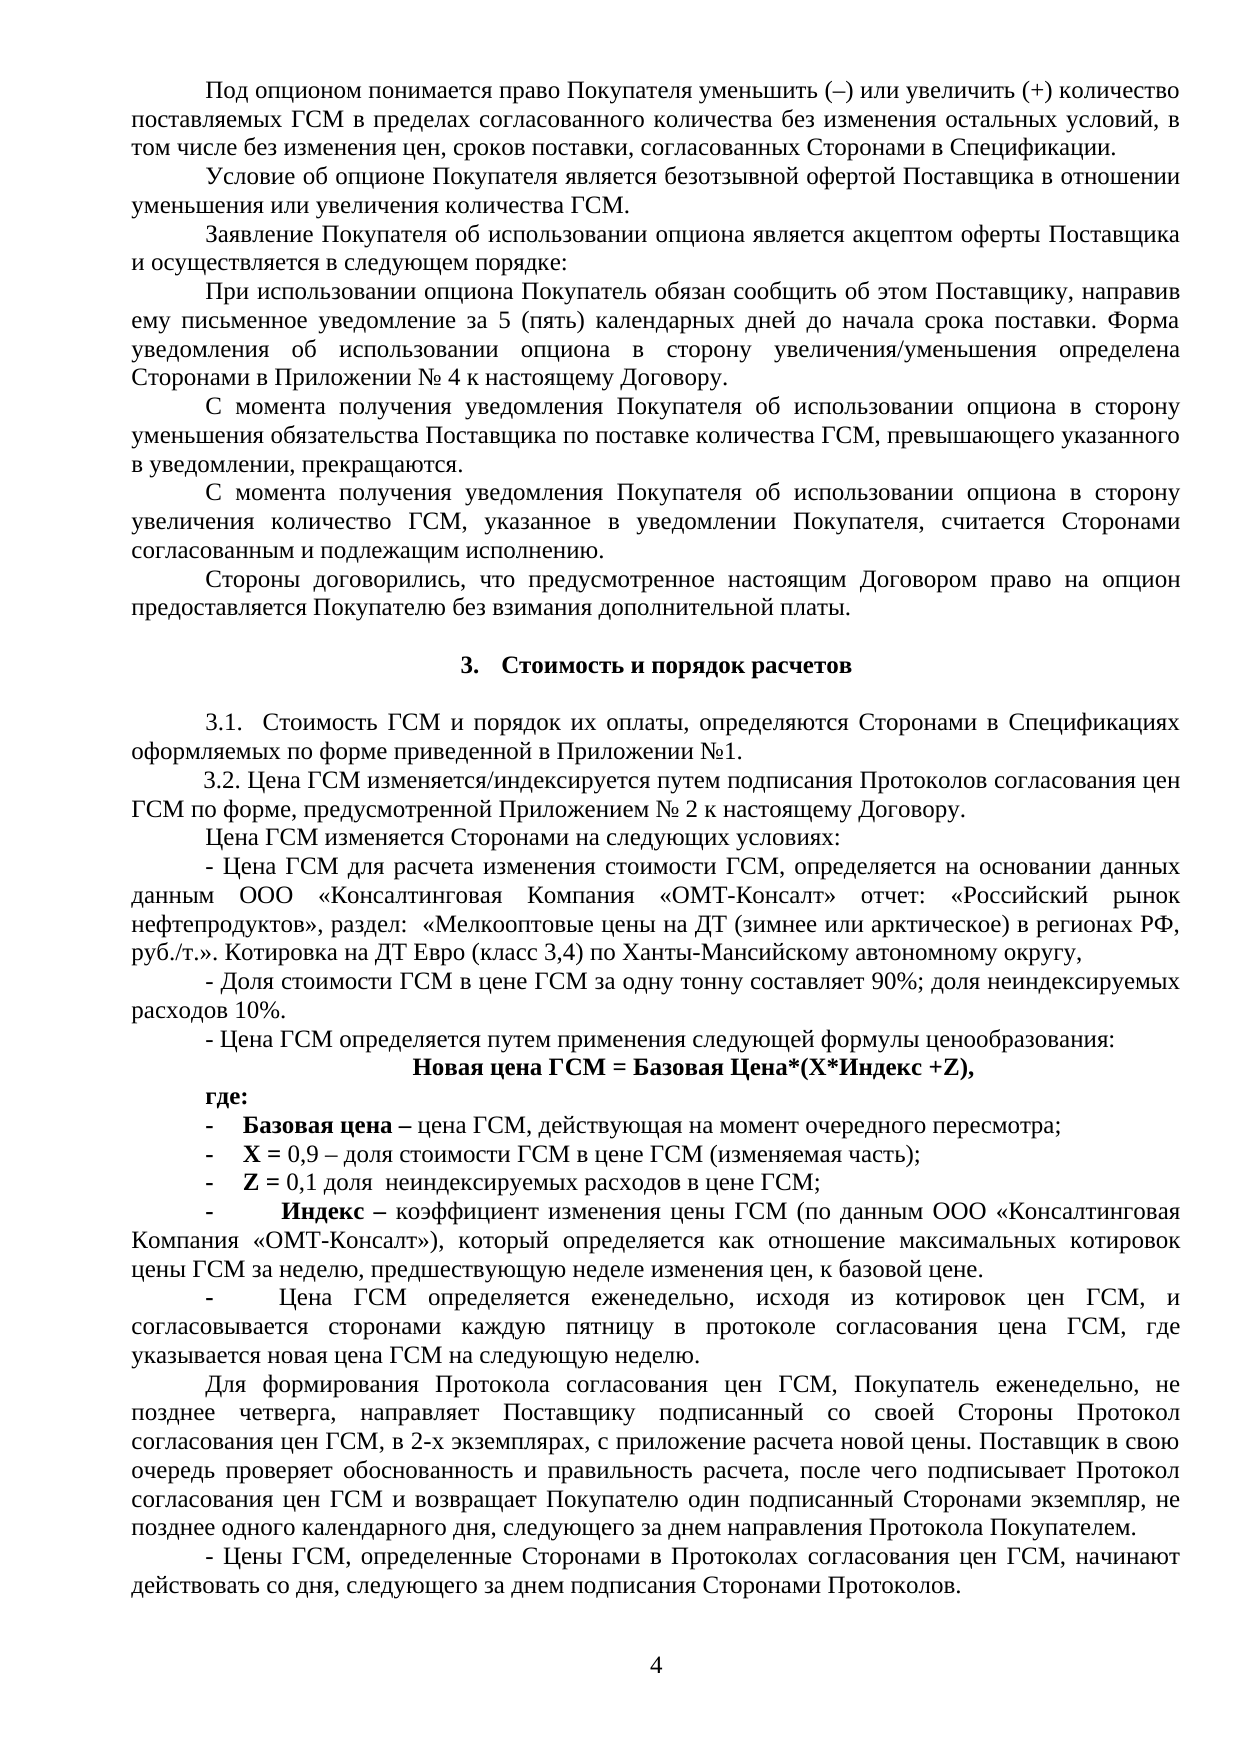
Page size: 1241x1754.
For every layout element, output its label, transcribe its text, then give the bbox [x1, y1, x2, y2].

text При использовании опциона Покупатель обязан сообщить об этом Поставщику, направив ему письменное уведомление за 5 (пять) календарных дней до начала срока поставки. Форма уведомления об использовании опциона в сторону увеличения/уменьшения определена Сторонами в Приложении № 4 к настоящему Договору. [131, 276, 1181, 391]
text Под опционом понимается право Покупателя уменьшить (–) или увеличить (+) количество поставляемых ГСМ в пределах согласованного количества без изменения остальных условий, в том числе без изменения цен, сроков поставки, согласованных Сторонами в Спецификации. [131, 75, 1181, 161]
list Х = 0,9 – доля стоимости ГСМ в цене ГСМ (изменяемая часть); [205, 1139, 1181, 1167]
text С момента получения уведомления Покупателя об использовании опциона в сторону уменьшения обязательства Поставщика по поставке количества ГСМ, превышающего указанного в уведомлении, прекращаются. [131, 391, 1181, 477]
list Индекс – коэффициент изменения цены ГСМ (по данным ООО «Консалтинговая Компания «ОМТ-Консалт»), который определяется как отношение максимальных котировок цены ГСМ за неделю, предшествующую неделе изменения цен, к базовой цене. [131, 1196, 1181, 1282]
list Стоимость и порядок расчетов [131, 650, 1181, 679]
text Заявление Покупателя об использовании опциона является акцептом оферты Поставщика и осуществляется в следующем порядке: [131, 219, 1181, 276]
text - Цены ГСМ, определенные Сторонами в Протоколах согласования цен ГСМ, начинают действовать со дня, следующего за днем подписания Сторонами Протоколов. [131, 1541, 1181, 1599]
text - Доля стоимости ГСМ в цене ГСМ за одну тонну составляет 90%; доля неиндексируемых расходов 10%. [131, 966, 1181, 1024]
text где: [131, 1081, 1181, 1110]
list Базовая цена – цена ГСМ, действующая на момент очередного пересмотра; [205, 1110, 1181, 1139]
text Новая цена ГСМ = Базовая Цена*(Х*Индекс +Z), [131, 1052, 1181, 1081]
list Z = 0,1 доля неиндексируемых расходов в цене ГСМ; [205, 1167, 1181, 1196]
list Стоимость ГСМ и порядок их оплаты, определяются Сторонами в Спецификациях оформляемых по форме приведенной в Приложении №1. [131, 707, 1181, 765]
text Стороны договорились, что предусмотренное настоящим Договором право на опцион предоставляется Покупателю без взимания дополнительной платы. [131, 564, 1181, 621]
text - Цена ГСМ определяется путем применения следующей формулы ценообразования: [131, 1024, 1181, 1052]
text 3.2. Цена ГСМ изменяется/индексируется путем подписания Протоколов согласования цен ГСМ по форме, предусмотренной Приложением № 2 к настоящему Договору. [131, 765, 1181, 822]
text Цена ГСМ изменяется Сторонами на следующих условиях: [205, 822, 1181, 851]
text Условие об опционе Покупателя является безотзывной офертой Поставщика в отношении уменьшения или увеличения количества ГСМ. [131, 161, 1181, 219]
list Цена ГСМ определяется еженедельно, исходя из котировок цен ГСМ, и согласовывается сторонами каждую пятницу в протоколе согласования цена ГСМ, где указывается новая цена ГСМ на следующую неделю. [131, 1282, 1181, 1369]
text С момента получения уведомления Покупателя об использовании опциона в сторону увеличения количество ГСМ, указанное в уведомлении Покупателя, считается Сторонами согласованным и подлежащим исполнению. [131, 477, 1181, 564]
text Для формирования Протокола согласования цен ГСМ, Покупатель еженедельно, не позднее четверга, направляет Поставщику подписанный со своей Стороны Протокол согласования цен ГСМ, в 2-х экземплярах, с приложение расчета новой цены. Поставщик в свою очередь проверяет обоснованность и правильность расчета, после чего подписывает Протокол согласования цен ГСМ и возвращает Покупателю один подписанный Сторонами экземпляр, не позднее одного календарного дня, следующего за днем направления Протокола Покупателем. [131, 1369, 1181, 1541]
text - Цена ГСМ для расчета изменения стоимости ГСМ, определяется на основании данных данным ООО «Консалтинговая Компания «ОМТ-Консалт» отчет: «Российский рынок нефтепродуктов», раздел: «Мелкооптовые цены на ДТ (зимнее или арктическое) в регионах РФ, руб./т.». Котировка на ДТ Евро (класс 3,4) по Ханты-Мансийскому автономному округу, [131, 851, 1181, 966]
